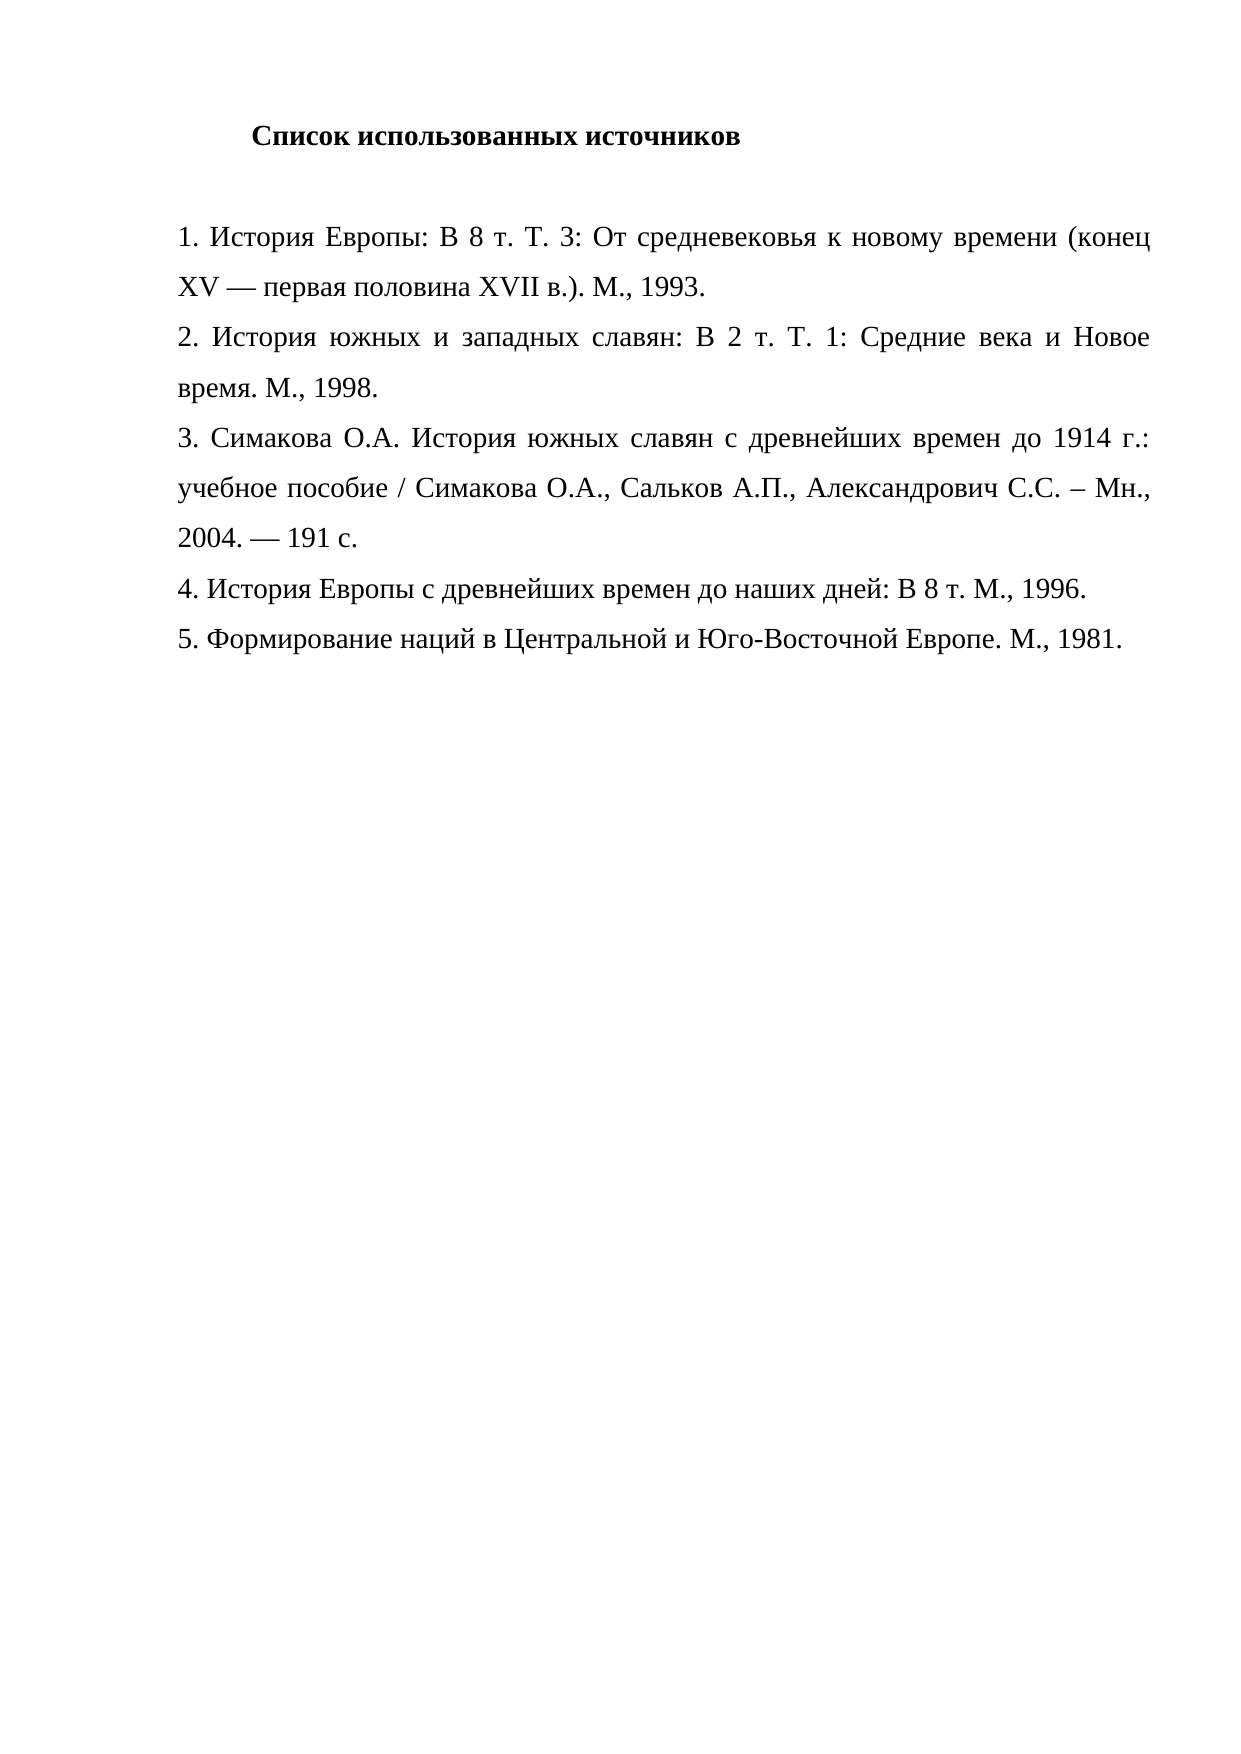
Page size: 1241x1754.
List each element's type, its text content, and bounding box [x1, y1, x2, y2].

text 2. История южных и западных славян: В 2 т. Т. 1: Средние века и Новое время. М., 1998. [177, 319, 1152, 403]
text 1. История Европы: В 8 т. Т. 3: От средневековья к новому времени (конец ХV — первая половина ХVII в.). М., 1993. [177, 219, 1152, 303]
text 3. Симакова О.А. История южных славян с древнейших времен до .: учебное пособие / Симакова О.А., Сальков А.П., Александрович С.С. – Мн., 2004. — 191 с. [177, 420, 1152, 554]
text Список использованных источников [177, 118, 1152, 152]
text 4. История Европы с древнейших времен до наших дней: В 8 т. М., 1996. [177, 571, 1152, 604]
text 5. Формирование наций в Центральной и Юго-Восточной Европе. М., 1981. [177, 621, 1152, 655]
